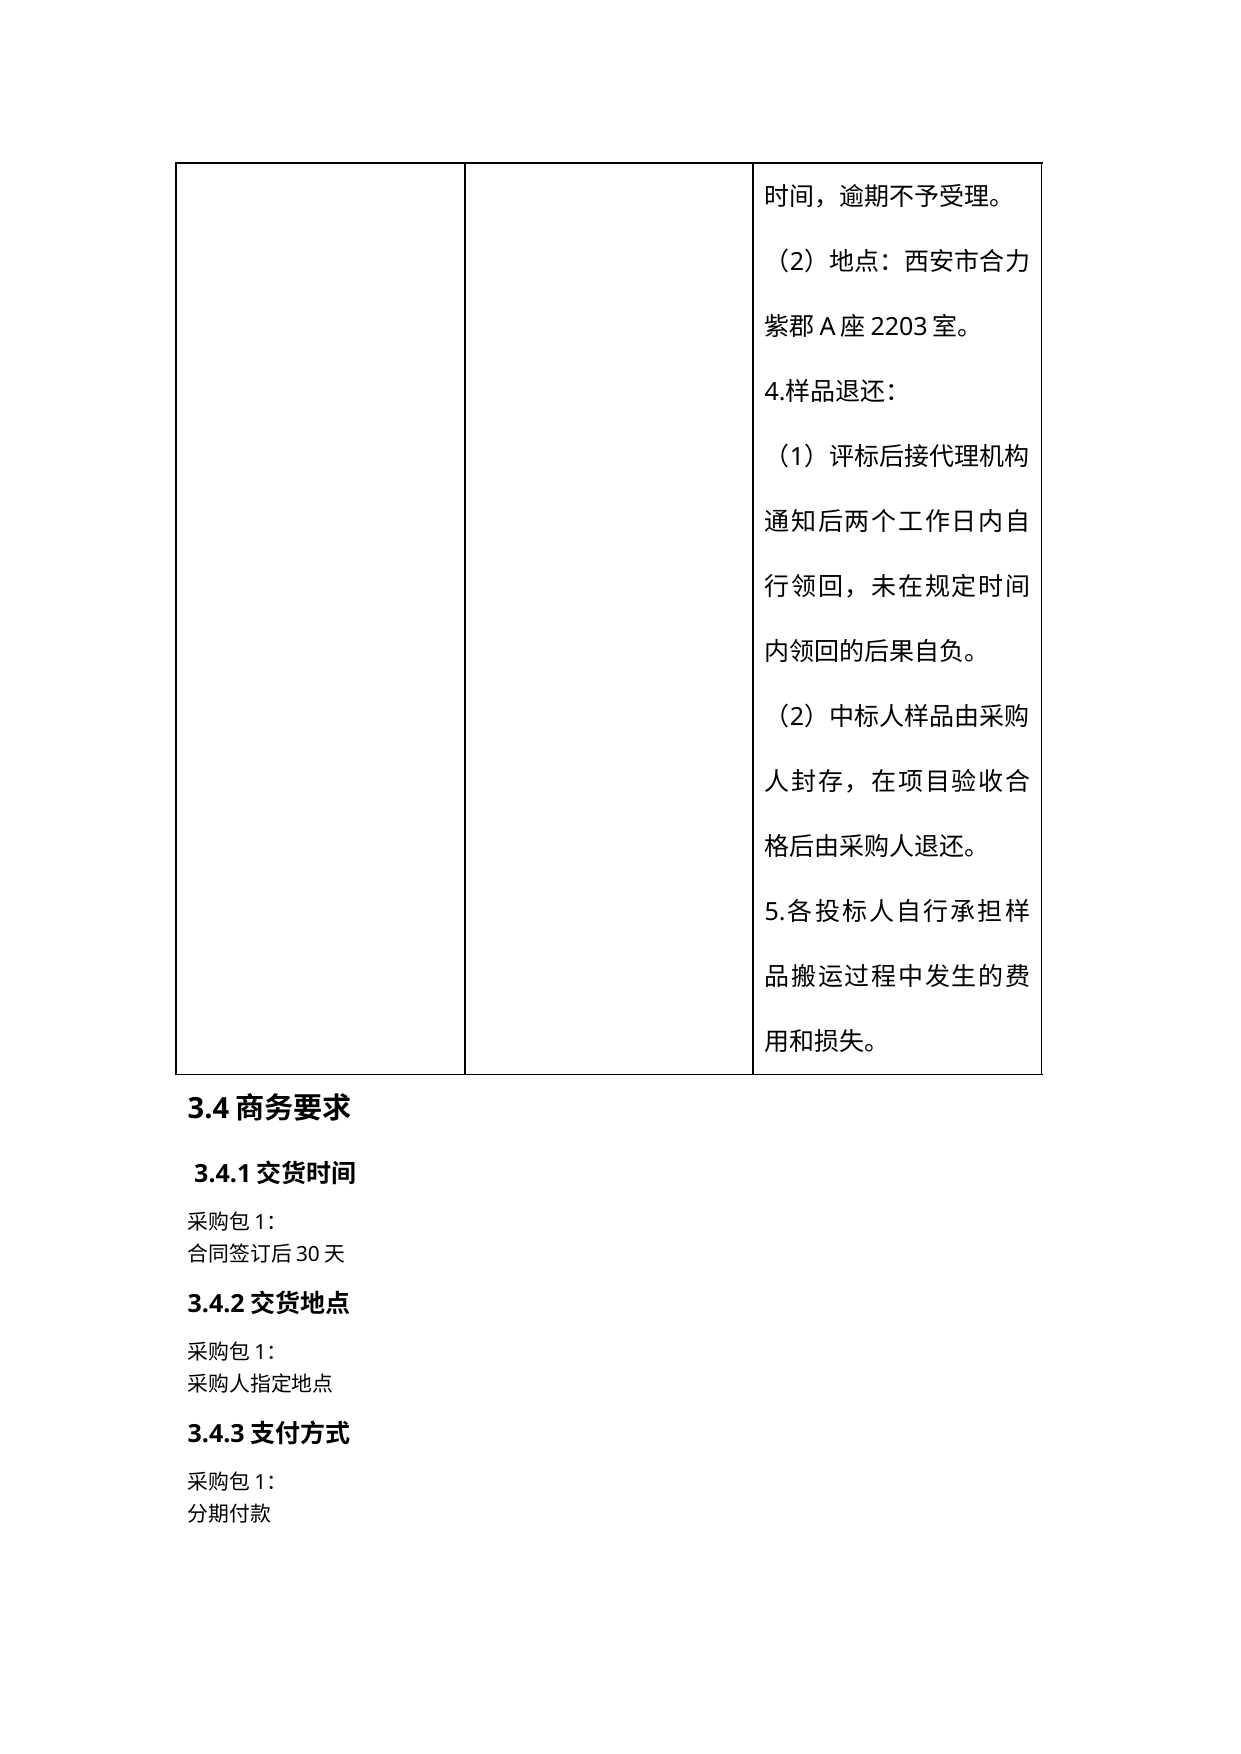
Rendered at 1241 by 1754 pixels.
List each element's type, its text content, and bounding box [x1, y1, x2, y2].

text 合同签订后30天 [187, 1238, 1053, 1270]
table_cell 2 [177, 164, 464, 1073]
text 采购人指定地点 [187, 1368, 1053, 1400]
text 采购包1： [187, 1205, 1053, 1238]
text 采购包1： [187, 1335, 1053, 1368]
text 3.4.3支付方式 [187, 1400, 1053, 1465]
text 3.4.2交货地点 [187, 1270, 1053, 1335]
text 3.4.1交货时间 [187, 1140, 1053, 1205]
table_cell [754, 164, 1041, 1073]
text 采购包1： [187, 1465, 1053, 1498]
text 分期付款 [187, 1498, 1053, 1530]
table_cell [466, 164, 752, 1073]
text 3.4商务要求 [187, 1075, 1053, 1140]
